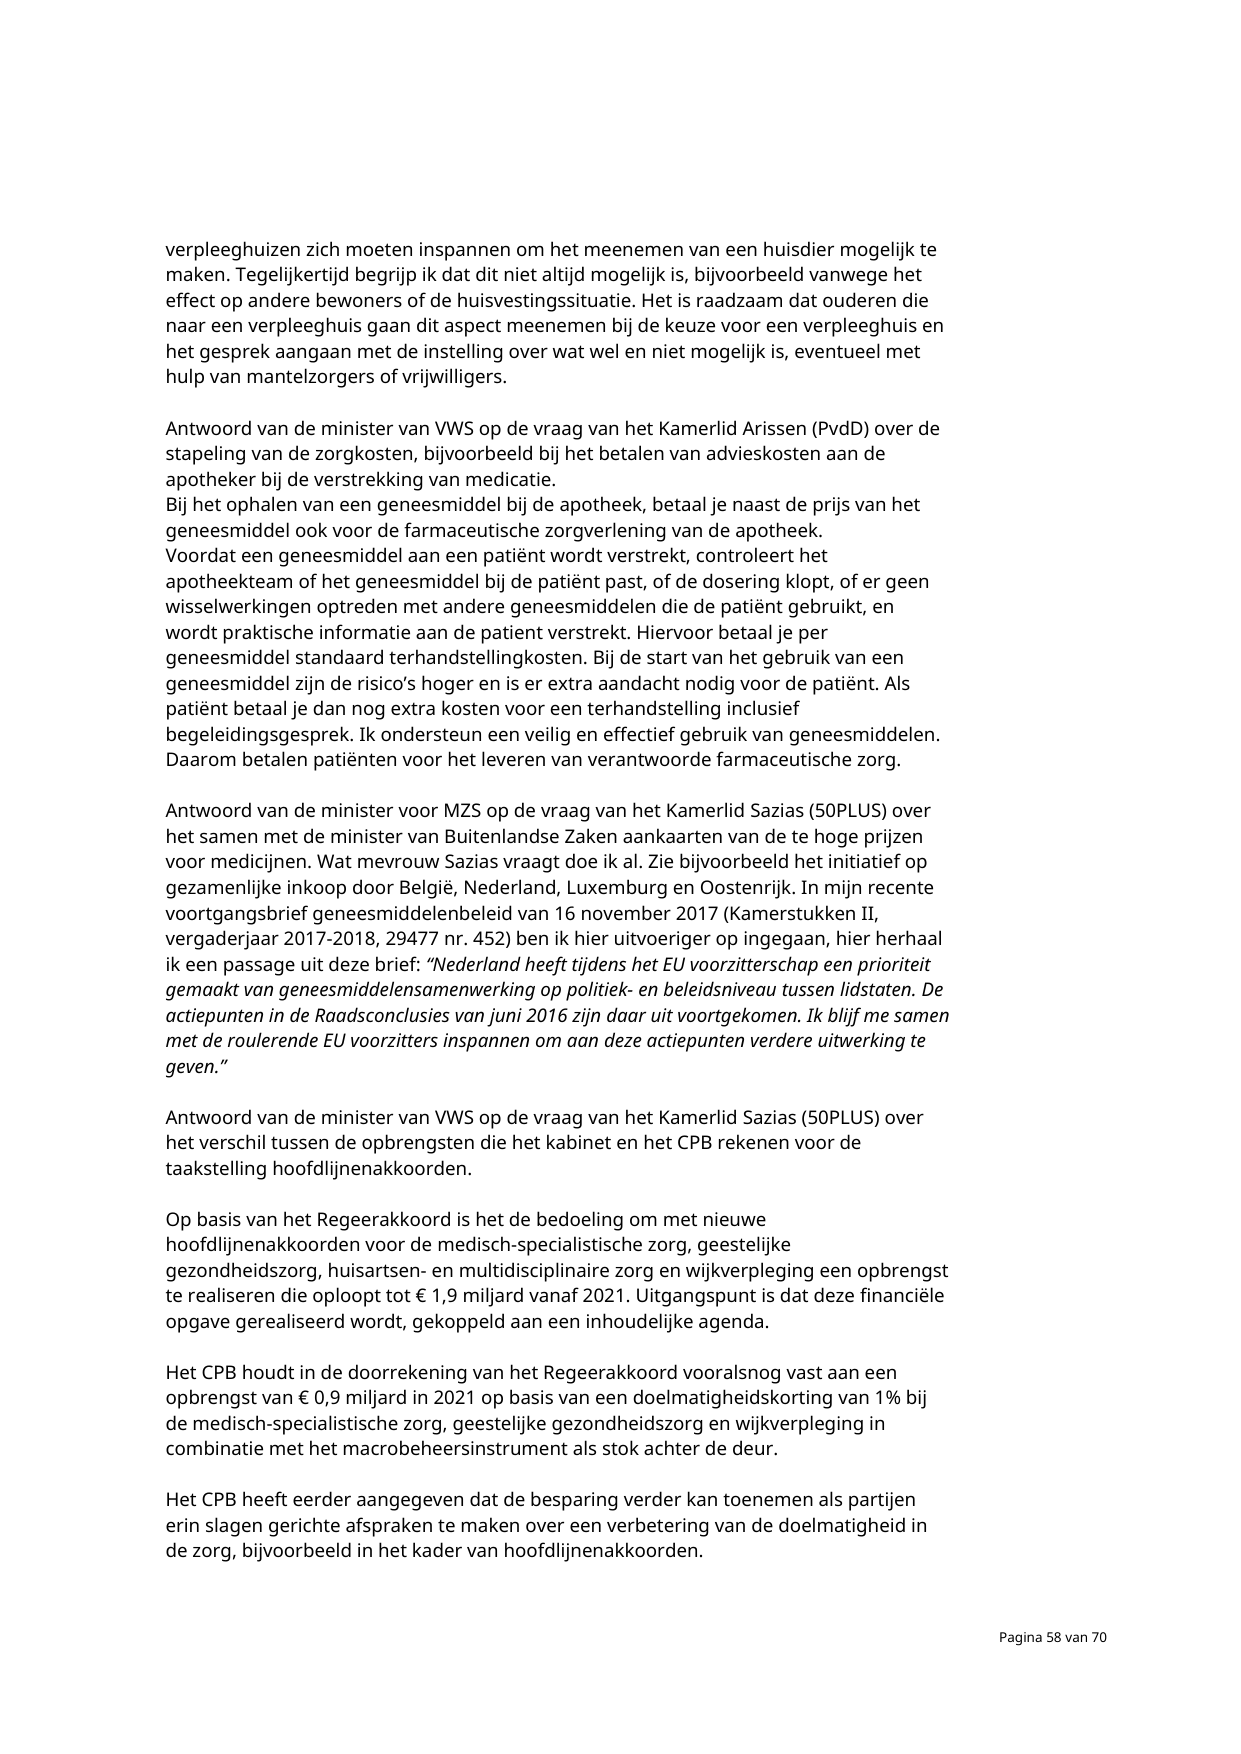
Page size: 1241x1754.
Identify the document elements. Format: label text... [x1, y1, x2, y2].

text Antwoord van de minister van VWS op de vraag van het Kamerlid Arissen (PvdD) over de stapeling van de zorgkosten, bijvoorbeeld bij het betalen van advieskosten aan de apotheker bij de verstrekking van medicatie. [165, 415, 950, 491]
text Bij het ophalen van een geneesmiddel bij de apotheek, betaal je naast de prijs van het geneesmiddel ook voor de farmaceutische zorgverlening van de apotheek. [165, 491, 950, 542]
text Het CPB heeft eerder aangegeven dat de besparing verder kan toenemen als partijen erin slagen gerichte afspraken te maken over een verbetering van de doelmatigheid in de zorg, bijvoorbeeld in het kader van hoofdlijnenakkoorden. [165, 1487, 950, 1563]
text Antwoord van de minister van VWS op de vraag van het Kamerlid () over het verschil tussen de opbrengsten die het kabinet en het CPB rekenen voor de taakstelling hoofdlijnenakkoorden. [165, 1104, 950, 1181]
list Op basis van het Regeerakkoord is het de bedoeling om met nieuwe hoofdlijnenakkoorden voor de medisch-specialistische zorg, geestelijke gezondheidszorg, huisartsen- en multidisciplinaire zorg en wijkverpleging een opbrengst te realiseren die oploopt tot € 1,9 miljard vanaf 2021. Uitgangspunt is dat deze financiële opgave gerealiseerd wordt, gekoppeld aan een inhoudelijke agenda. [165, 1206, 950, 1334]
text Voordat een geneesmiddel aan een patiënt wordt verstrekt, controleert het apotheekteam of het geneesmiddel bij de patiënt past, of de dosering klopt, of er geen wisselwerkingen optreden met andere geneesmiddelen die de patiënt gebruikt, en wordt praktische informatie aan de patient verstrekt. Hiervoor betaal je per geneesmiddel standaard terhandstellingkosten. Bij de start van het gebruik van een geneesmiddel zijn de risico’s hoger en is er extra aandacht nodig voor de patiënt. Als patiënt betaal je dan nog extra kosten voor een terhandstelling inclusief begeleidingsgesprek. Ik ondersteun een veilig en effectief gebruik van geneesmiddelen. Daarom betalen patiënten voor het leveren van verantwoorde farmaceutische zorg. [165, 542, 950, 772]
text Het CPB houdt in de doorrekening van het Regeerakkoord vooralsnog vast aan een opbrengst van € 0,9 miljard in 2021 op basis van een doelmatigheidskorting van 1% bij de medisch-specialistische zorg, geestelijke gezondheidszorg en wijkverpleging in combinatie met het macrobeheersinstrument als stok achter de deur. [165, 1359, 950, 1461]
text Antwoord van de minister voor MZS op de vraag van het Kamerlid () over het samen met de minister van Buitenlandse Zaken aankaarten van de te hoge prijzen voor medicijnen. Wat mevrouw Sazias vraagt doe ik al. Zie bijvoorbeeld het initiatief op gezamenlijke inkoop door België, Nederland, Luxemburg en Oostenrijk. In mijn recente voortgangsbrief geneesmiddelenbeleid van 16 november 2017 (Kamerstukken II, vergaderjaar 2017-2018, 29477 nr. 452) ben ik hier uitvoeriger op ingegaan, hier herhaal ik een passage uit deze brief: “Nederland heeft tijdens het EU voorzitterschap een prioriteit gemaakt van geneesmiddelensamenwerking op politiek- en beleidsniveau tussen lidstaten. De actiepunten in de Raadsconclusies van juni 2016 zijn daar uit voortgekomen. Ik blijf me samen met de roulerende EU voorzitters inspannen om aan deze actiepunten verdere uitwerking te geven.” [165, 798, 950, 1078]
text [165, 236, 950, 389]
